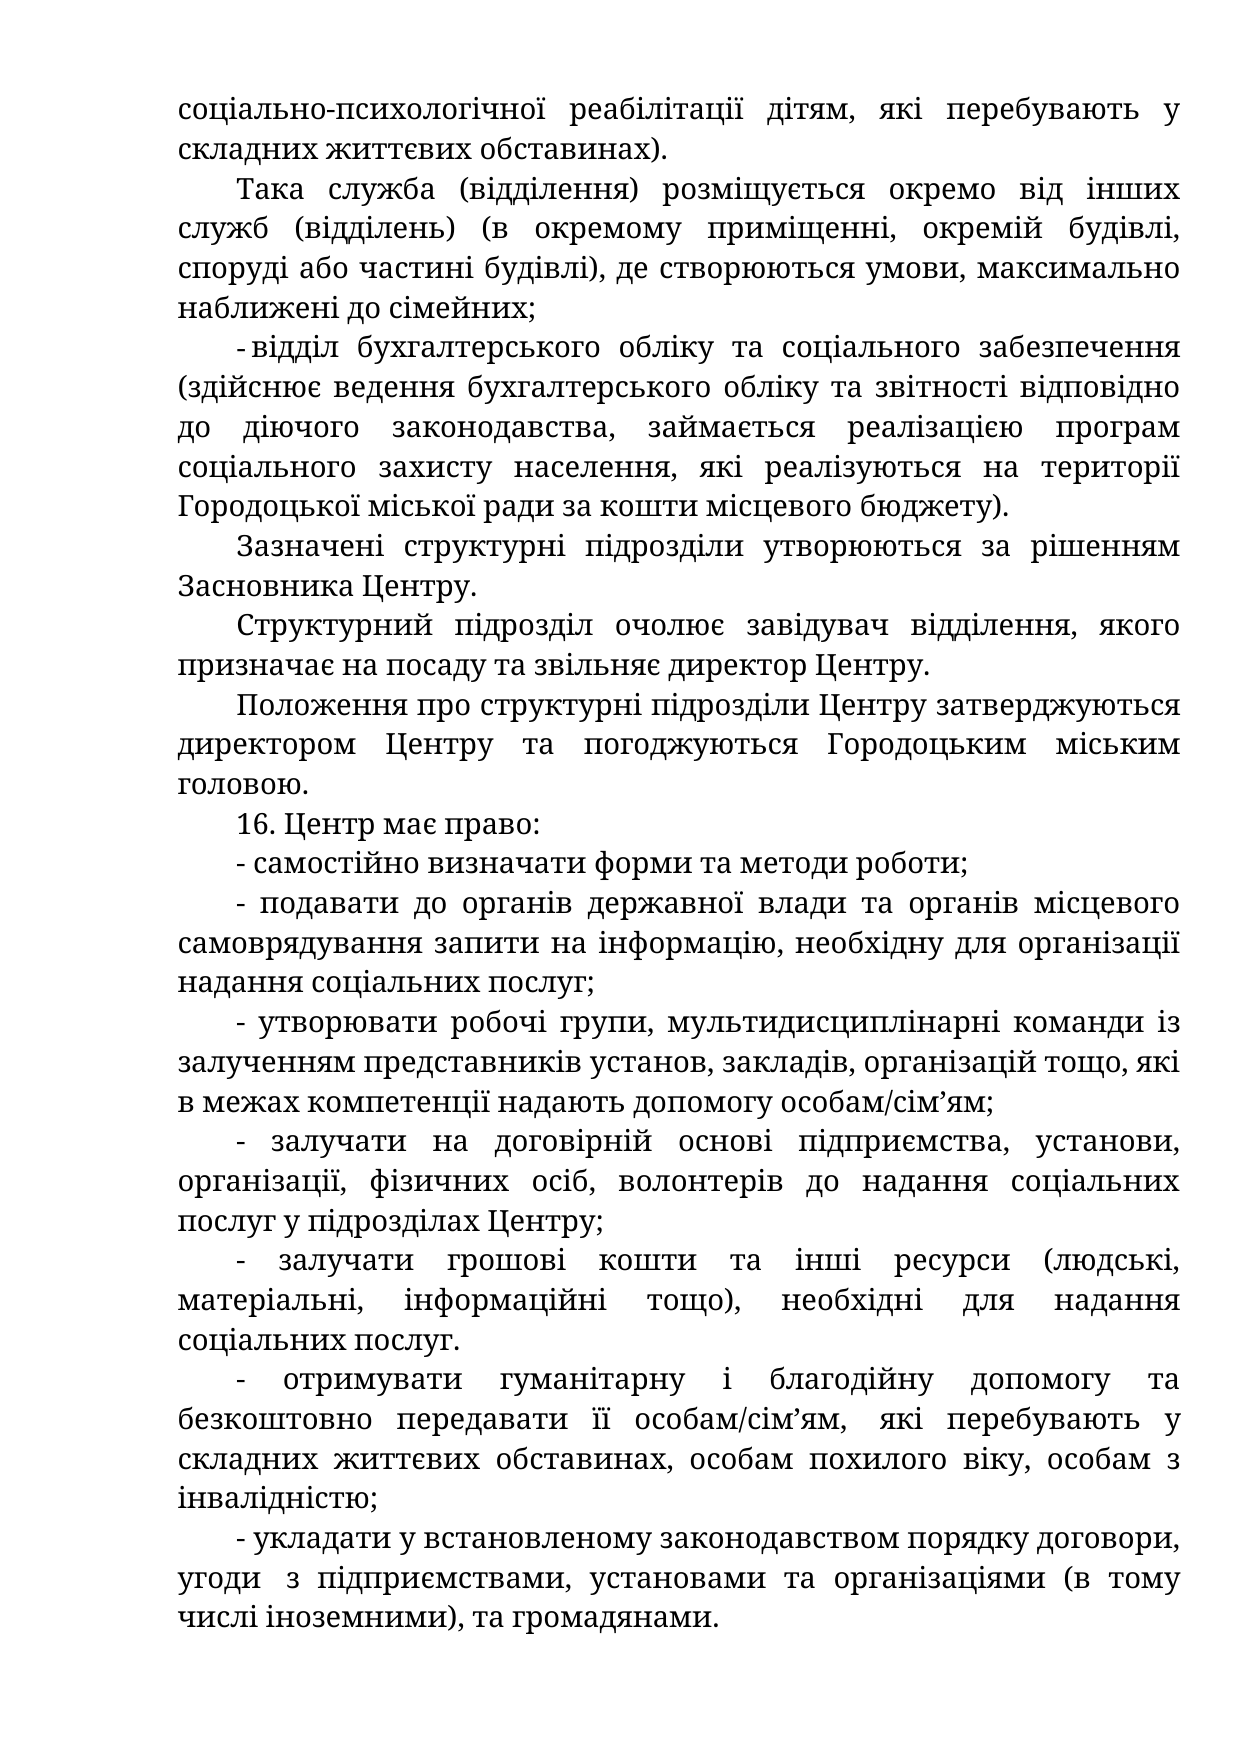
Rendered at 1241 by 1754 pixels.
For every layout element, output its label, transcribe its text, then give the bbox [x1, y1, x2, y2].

list відділ бухгалтерського обліку та соціального забезпечення (здійснює ведення бухгалтерського обліку та звітності відповідно до діючого законодавства, займається реалізацією програм соціального захисту населення, які реалізуються на території Городоцької міської ради за кошти місцевого бюджету). [177, 327, 1181, 525]
text - отримувати гуманітарну і благодійну допомогу та безкоштовно передавати її особам/сім’ям, які перебувають у складних життєвих обставинах, особам похилого віку, особам з інвалідністю; [177, 1359, 1181, 1517]
text Зазначені структурні підрозділи утворюються за рішенням Засновника Центру. [177, 525, 1181, 604]
text - утворювати робочі групи, мультидисциплінарні команди із залученням представників установ, закладів, організацій тощо, які в межах компетенції надають допомогу особам/сім’ям; [177, 1001, 1181, 1121]
text - залучати грошові кошти та інші ресурси (людські, матеріальні, інформаційні тощо), необхідні для надання соціальних послуг. [177, 1239, 1181, 1359]
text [177, 89, 1181, 168]
text Структурний підрозділ очолює завідувач відділення, якого призначає на посаду та звільняє директор Центру. [177, 604, 1181, 684]
text - укладати у встановленому законодавством порядку договори, угоди з підприємствами, установами та організаціями (в тому числі іноземними), та громадянами. [177, 1517, 1181, 1636]
text Така служба (відділення) розміщується окремо від інших служб (відділень) (в окремому приміщенні, окремій будівлі, споруді або частині будівлі), де створюються умови, максимально наближені до сімейних; [177, 168, 1181, 327]
text - залучати на договірній основі підприємства, установи, організації, фізичних осіб, волонтерів до надання соціальних послуг у підрозділах Центру; [177, 1121, 1181, 1239]
text 16. Центр має право: [177, 803, 1181, 843]
text Положення про структурні підрозділи Центру затверджуються директором Центру та погоджуються Городоцьким міським головою. [177, 684, 1181, 803]
text - подавати до органів державної влади та органів місцевого самоврядування запити на інформацію, необхідну для організації надання соціальних послуг; [177, 882, 1181, 1001]
text - самостійно визначати форми та методи роботи; [177, 843, 1181, 882]
